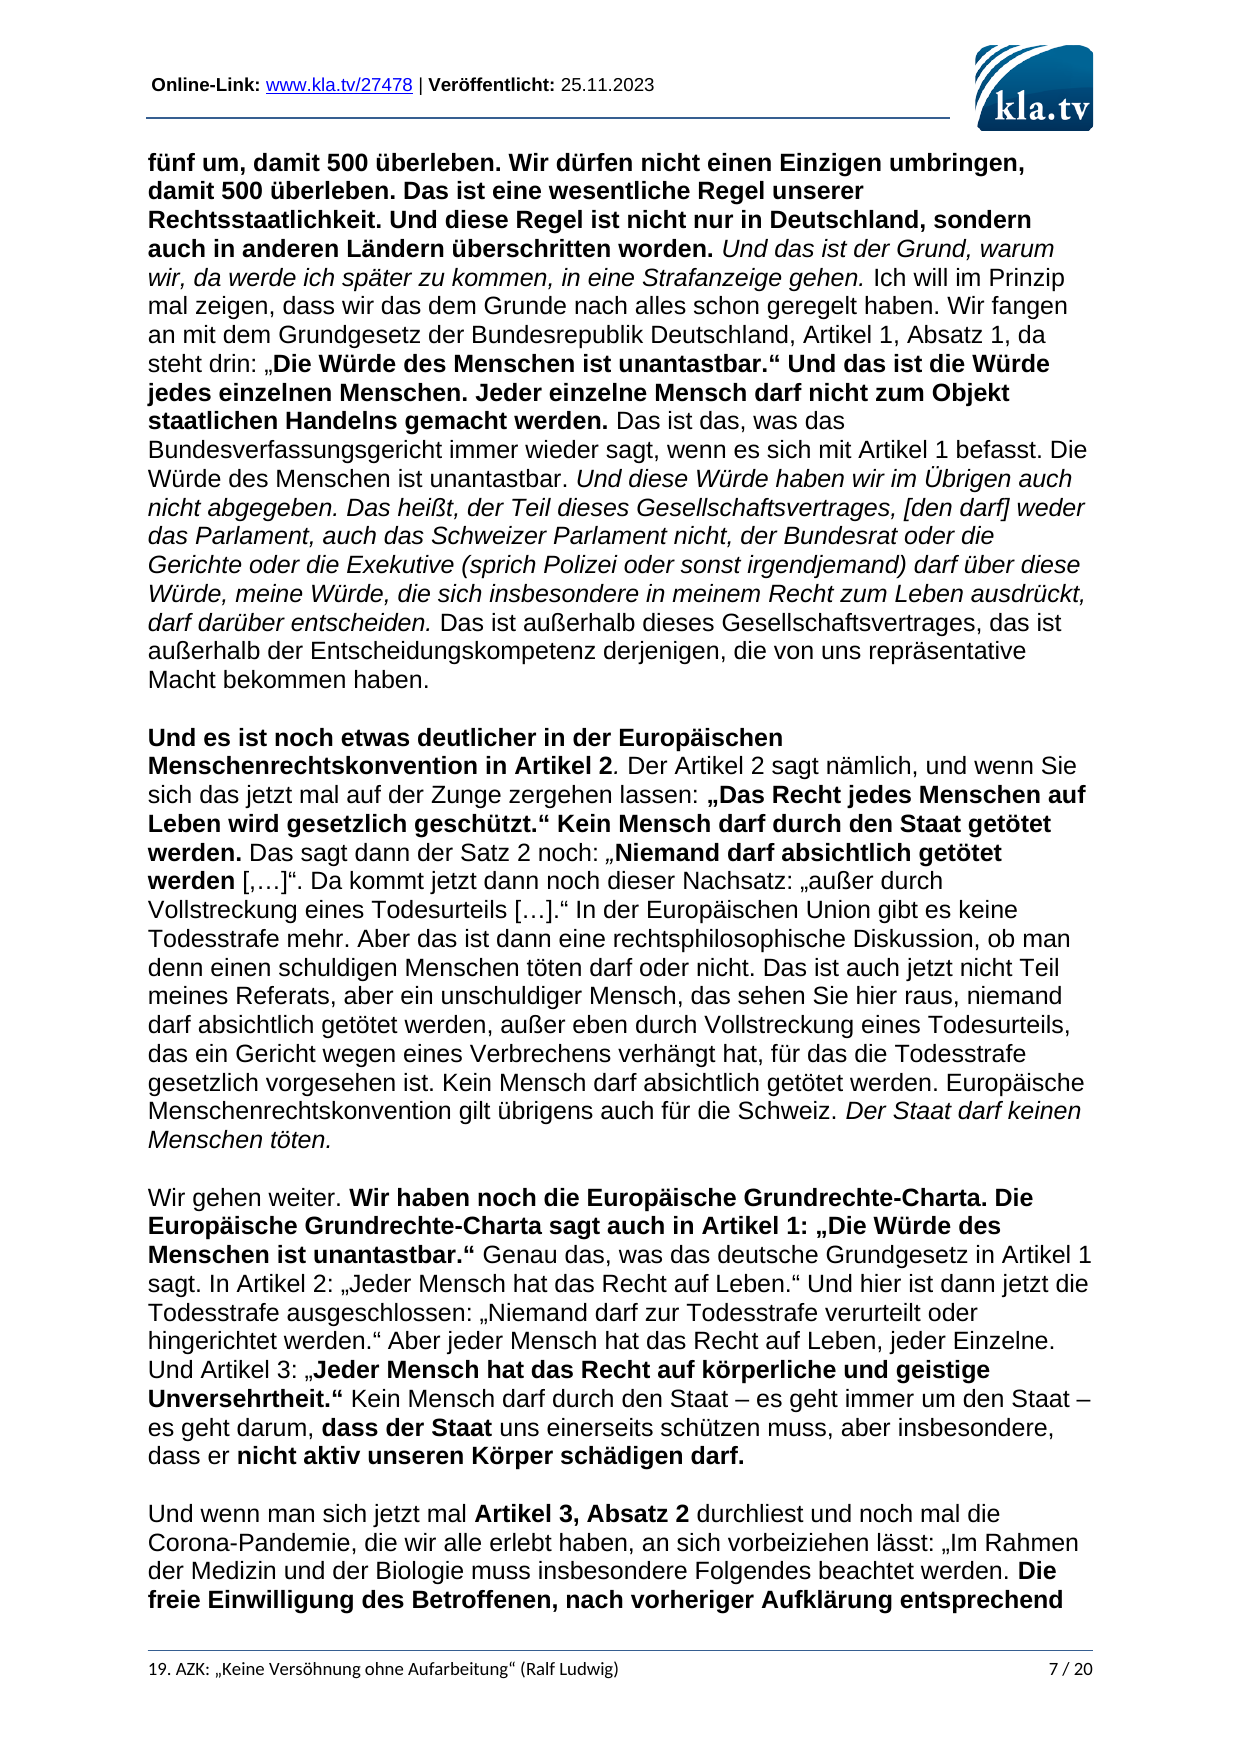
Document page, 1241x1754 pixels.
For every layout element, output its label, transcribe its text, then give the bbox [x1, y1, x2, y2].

picture [1084, 45, 1093, 51]
text Wir gehen weiter. Wir haben noch die Europäische Grundrechte-Charta. Die Europäische Grundrechte-Charta sagt auch in Artikel 1: „Die Würde des Menschen ist unantastbar.“ Genau das, was das deutsche Grundgesetz in Artikel 1 sagt. In Artikel 2: „Jeder Mensch hat das Recht auf Leben.“ Und hier ist dann jetzt die Todesstrafe ausgeschlossen: „Niemand darf zur Todesstrafe verurteilt oder hingerichtet werden.“ Aber jeder Mensch hat das Recht auf Leben, jeder Einzelne. Und Artikel 3: „Jeder Mensch hat das Recht auf körperliche und geistige Unversehrtheit.“ Kein Mensch darf durch den Staat – es geht immer um den Staat – es geht darum, dass der Staat uns einerseits schützen muss, aber insbesondere, dass er nicht aktiv unseren Körper schädigen darf. [148, 1183, 1093, 1470]
picture [974, 45, 1093, 130]
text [148, 148, 1093, 694]
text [148, 1499, 1093, 1614]
text Und es ist noch etwas deutlicher in der Europäischen Menschenrechtskonvention in Artikel 2. Der Artikel 2 sagt nämlich, und wenn Sie sich das jetzt mal auf der Zunge zergehen lassen: „Das Recht jedes Menschen auf Leben wird gesetzlich geschützt.“ Kein Mensch darf durch den Staat getötet werden. Das sagt dann der Satz 2 noch: „Niemand darf absichtlich getötet werden [,…]“. Da kommt jetzt dann noch dieser Nachsatz: „außer durch Vollstreckung eines Todesurteils […].“ In der Europäischen Union gibt es keine Todesstrafe mehr. Aber das ist dann eine rechtsphilosophische Diskussion, ob man denn einen schuldigen Menschen töten darf oder nicht. Das ist auch jetzt nicht Teil meines Referats, aber ein unschuldiger Mensch, das sehen Sie hier raus, niemand darf absichtlich getötet werden, außer eben durch Vollstreckung eines Todesurteils, das ein Gericht wegen eines Verbrechens verhängt hat, für das die Todesstrafe gesetzlich vorgesehen ist. Kein Mensch darf absichtlich getötet werden. Europäische Menschenrechtskonvention gilt übrigens auch für die Schweiz. Der Staat darf keinen Menschen töten. [148, 723, 1093, 1154]
